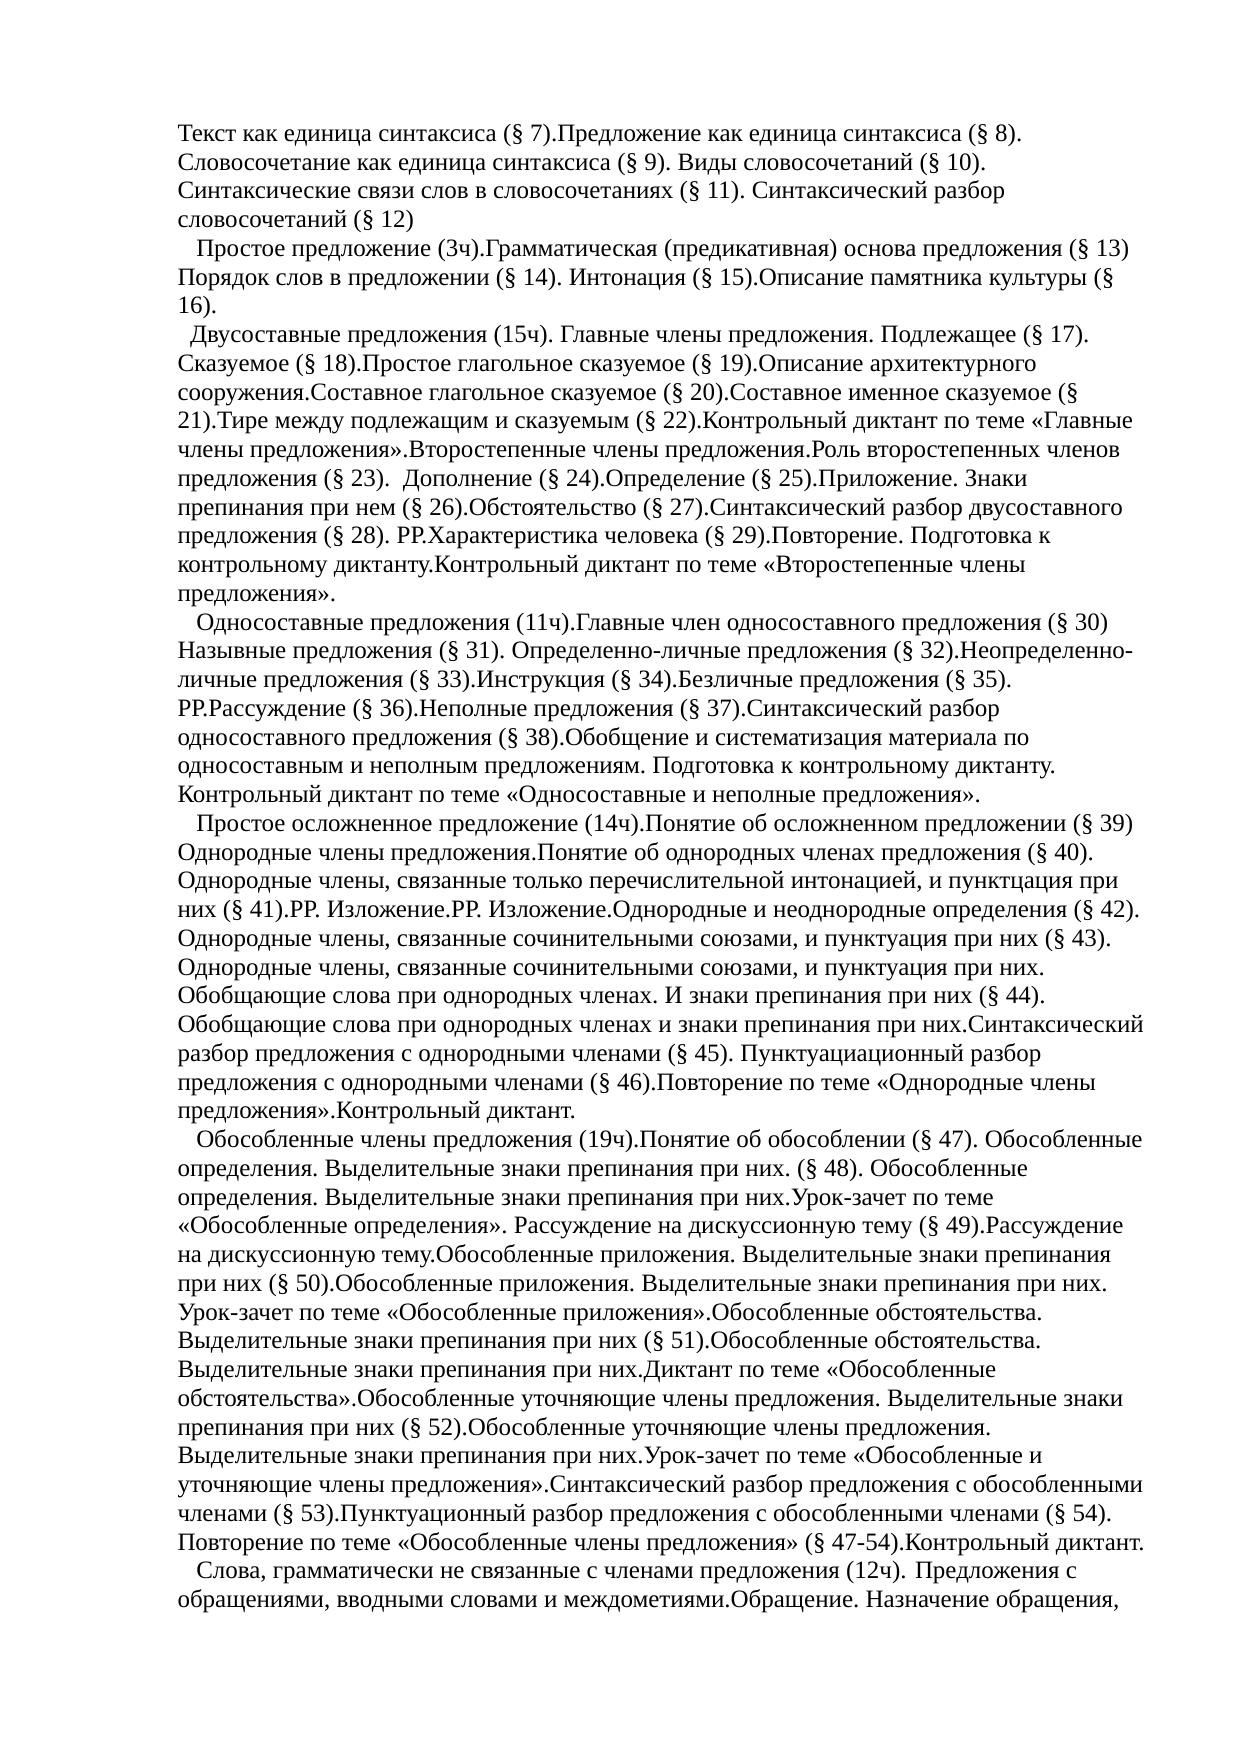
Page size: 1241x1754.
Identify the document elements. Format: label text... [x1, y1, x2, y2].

text Однородные члены предложения.Понятие об однородных членах предложения (§ 40). [177, 837, 1152, 866]
text Назывные предложения (§ 31). Определенно-личные предложения (§ 32).Неопределенно-личные предложения (§ 33).Инструкция (§ 34).Безличные предложения (§ 35). РР.Рассуждение (§ 36).Неполные предложения (§ 37).Синтаксический разбор односоставного предложения (§ 38).Обобщение и систематизация материала по односоставным и неполным предложениям. Подготовка к контрольному диктанту. [177, 636, 1152, 779]
text Повторение по теме «Обособленные члены предложения» (§ 47-54).Контрольный диктант. [177, 1527, 1152, 1556]
text Односоставные предложения (11ч).Главные член односоставного предложения (§ 30) [177, 607, 1152, 636]
text Урок-зачет по теме «Обособленные приложения».Обособленные обстоятельства. Выделительные знаки препинания при них (§ 51).Обособленные обстоятельства. Выделительные знаки препинания при них.Диктант по теме «Обособленные обстоятельства».Обособленные уточняющие члены предложения. Выделительные знаки препинания при них (§ 52).Обособленные уточняющие члены предложения. Выделительные знаки препинания при них.Урок-зачет по теме «Обособленные и уточняющие члены предложения».Синтаксический разбор предложения с обособленными членами (§ 53).Пунктуационный разбор предложения с обособленными членами (§ 54). [177, 1297, 1152, 1527]
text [177, 1556, 1152, 1613]
text Словосочетание как единица синтаксиса (§ 9). Виды словосочетаний (§ 10). Синтаксические связи слов в словосочетаниях (§ 11). Синтаксический разбор словосочетаний (§ 12) [177, 147, 1152, 233]
text Контрольный диктант по теме «Односоставные и неполные предложения». [177, 779, 1152, 808]
text Однородные члены, связанные только перечислительной интонацией, и пунктцация при них (§ 41).РР. Изложение.РР. Изложение.Однородные и неоднородные определения (§ 42). [177, 866, 1152, 923]
text Обособленные члены предложения (19ч).Понятие об обособлении (§ 47). Обособленные определения. Выделительные знаки препинания при них. (§ 48). Обособленные определения. Выделительные знаки препинания при них.Урок-зачет по теме «Обособленные определения». Рассуждение на дискуссионную тему (§ 49).Рассуждение на дискуссионную тему.Обособленные приложения. Выделительные знаки препинания при них (§ 50).Обособленные приложения. Выделительные знаки препинания при них. [177, 1124, 1152, 1297]
text Однородные члены, связанные сочинительными союзами, и пунктуация при них (§ 43). Однородные члены, связанные сочинительными союзами, и пунктуация при них. Обобщающие слова при однородных членах. И знаки препинания при них (§ 44). Обобщающие слова при однородных членах и знаки препинания при них.Синтаксический разбор предложения с однородными членами (§ 45). Пунктуациационный разбор предложения с однородными членами (§ 46).Повторение по теме «Однородные члены предложения».Контрольный диктант. [177, 923, 1152, 1124]
text Простое осложненное предложение (14ч).Понятие об осложненном предложении (§ 39) [177, 808, 1152, 837]
text Двусоставные предложения (15ч). Главные члены предложения. Подлежащее (§ 17). Сказуемое (§ 18).Простое глагольное сказуемое (§ 19).Описание архитектурного сооружения.Составное глагольное сказуемое (§ 20).Составное именное сказуемое (§ 21).Тире между подлежащим и сказуемым (§ 22).Контрольный диктант по теме «Главные члены предложения».Второстепенные члены предложения.Роль второстепенных членов предложения (§ 23). Дополнение (§ 24).Определение (§ 25).Приложение. Знаки препинания при нем (§ 26).Обстоятельство (§ 27).Синтаксический разбор двусоставного предложения (§ 28). РР.Характеристика человека (§ 29).Повторение. Подготовка к контрольному диктанту.Контрольный диктант по теме «Второстепенные члены предложения». [177, 319, 1152, 607]
text Текст как единица синтаксиса (§ 7).Предложение как единица синтаксиса (§ 8). [177, 118, 1152, 147]
text Порядок слов в предложении (§ 14). Интонация (§ 15).Описание памятника культуры (§ 16). [177, 262, 1152, 319]
text Простое предложение (3ч).Грамматическая (предикативная) основа предложения (§ 13) [177, 233, 1152, 262]
